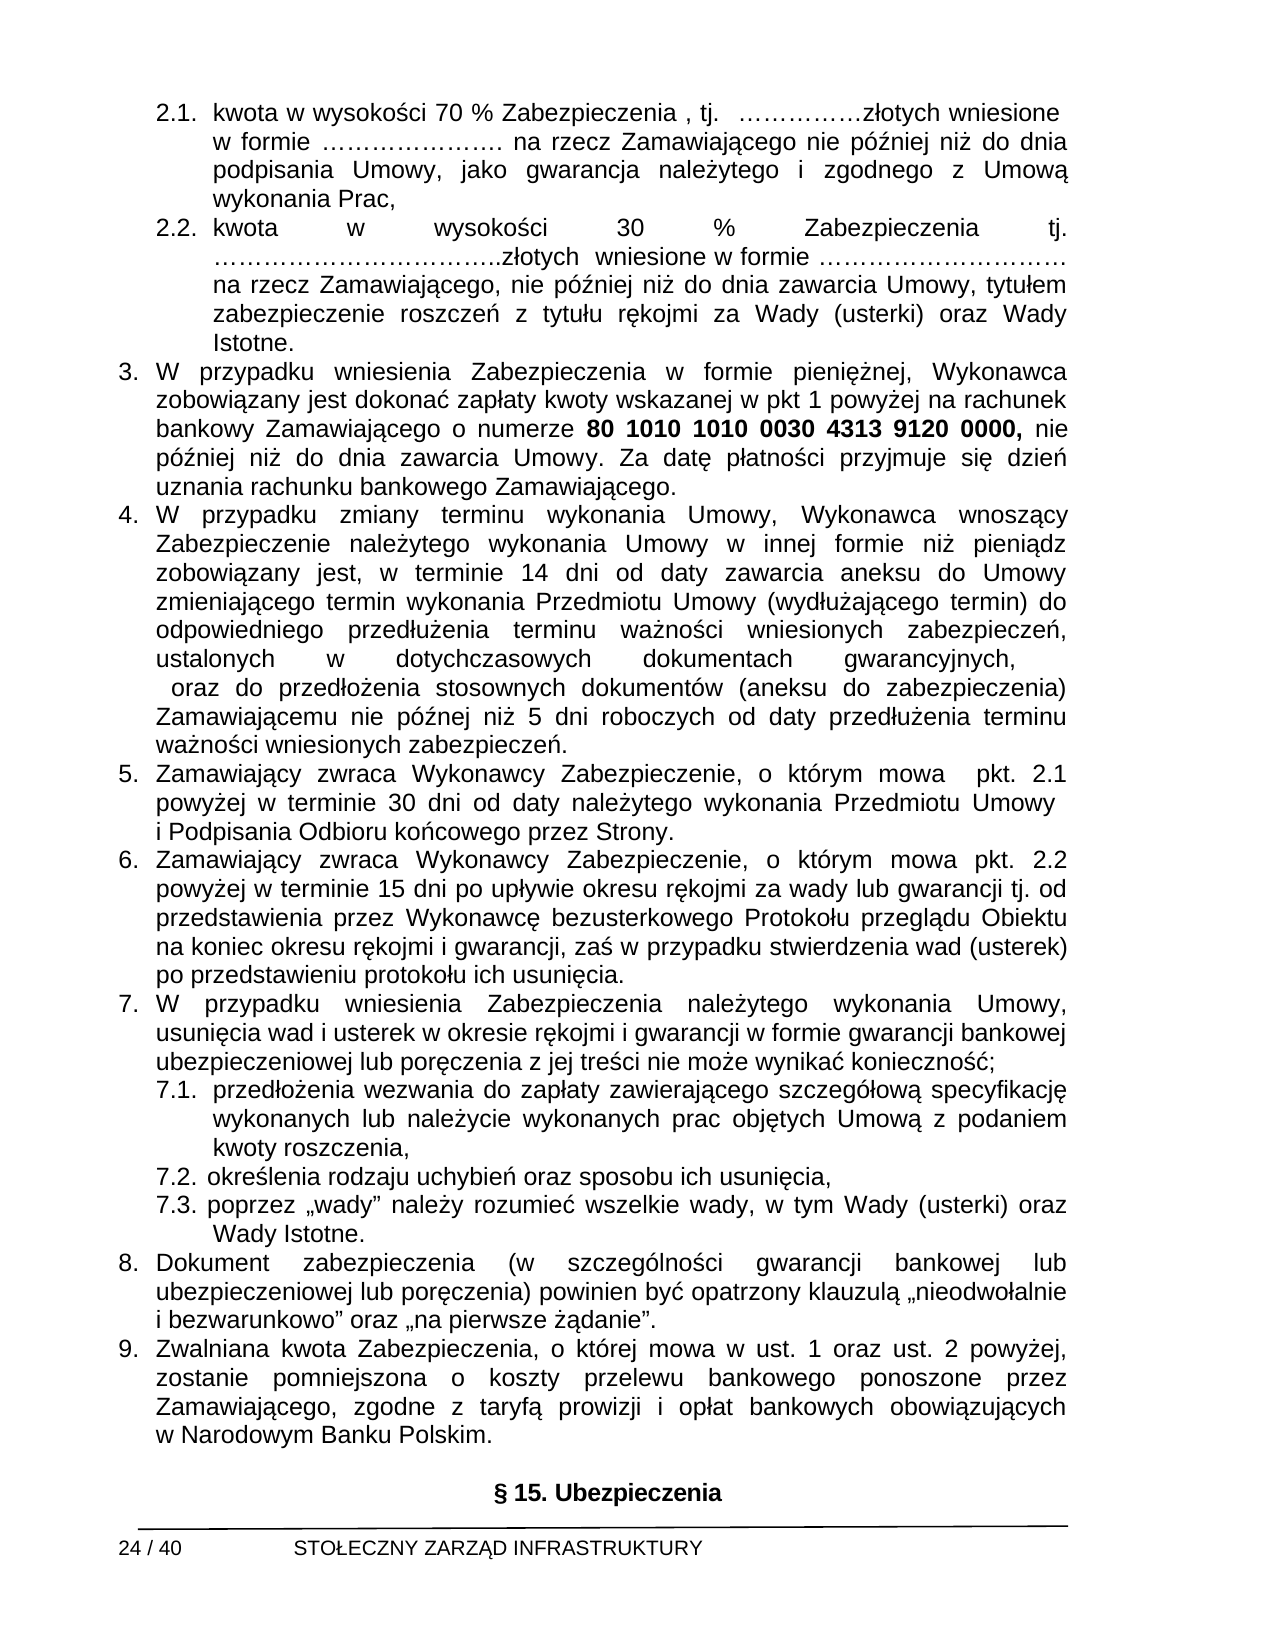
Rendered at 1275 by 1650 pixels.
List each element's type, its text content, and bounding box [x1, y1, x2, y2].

list określenia rodzaju uchybień oraz sposobu ich usunięcia, [156, 1162, 1068, 1190]
list Dokument zabezpieczenia (w szczególności gwarancji bankowej lub ubezpieczeniowej lub poręczenia) powinien być opatrzony klauzulą „nieodwołalnie i bezwarunkowo” oraz „na pierwsze żądanie”. [118, 1248, 1068, 1334]
list kwota w wysokości 30 % Zabezpieczenia tj. ……………………………..złotych wniesione w formie ………………………… na rzecz Zamawiającego, nie później niż do dnia zawarcia Umowy, tytułem zabezpieczenie roszczeń z tytułu rękojmi za Wady (usterki) oraz Wady Istotne. [156, 213, 1068, 357]
list poprzez „wady” należy rozumieć wszelkie wady, w tym Wady (usterki) oraz Wady Istotne. [156, 1190, 1068, 1248]
list W przypadku zmiany terminu wykonania Umowy, Wykonawca wnoszący Zabezpieczenie należytego wykonania Umowy w innej formie niż pieniądz zobowiązany jest, w terminie 14 dni od daty zawarcia aneksu do Umowy zmieniającego termin wykonania Przedmiotu Umowy (wydłużającego termin) do odpowiedniego przedłużenia terminu ważności wniesionych zabezpieczeń, ustalonych w dotychczasowych dokumentach gwarancyjnych, oraz do przedłożenia stosownych dokumentów (aneksu do zabezpieczenia) Zamawiającemu nie późnej niż 5 dni roboczych od daty przedłużenia terminu ważności wniesionych zabezpieczeń. [118, 500, 1068, 759]
list Zamawiający zwraca Wykonawcy Zabezpieczenie, o którym mowa pkt. 2.2 powyżej w terminie 15 dni po upływie okresu rękojmi za wady lub gwarancji tj. od przedstawienia przez Wykonawcę bezusterkowego Protokołu przeglądu Obiektu na koniec okresu rękojmi i gwarancji, zaś w przypadku stwierdzenia wad (usterek) po przedstawieniu protokołu ich usunięcia. [118, 845, 1068, 989]
list W przypadku wniesienia Zabezpieczenia należytego wykonania Umowy, usunięcia wad i usterek w okresie rękojmi i gwarancji w formie gwarancji bankowej ubezpieczeniowej lub poręczenia z jej treści nie może wynikać konieczność; [118, 989, 1068, 1075]
list przedłożenia wezwania do zapłaty zawierającego szczegółową specyfikację wykonanych lub należycie wykonanych prac objętych Umową z podaniem kwoty roszczenia, [156, 1075, 1068, 1162]
text § 15. Ubezpieczenia [148, 1478, 1068, 1507]
list Zamawiający zwraca Wykonawcy Zabezpieczenie, o którym mowa pkt. 2.1 powyżej w terminie 30 dni od daty należytego wykonania Przedmiotu Umowy i Podpisania Odbioru końcowego przez Strony. [118, 759, 1068, 845]
list kwota w wysokości 70 % Zabezpieczenia , tj. ……………złotych wniesione w formie …………………. na rzecz Zamawiającego nie później niż do dnia podpisania Umowy, jako gwarancja należytego i zgodnego z Umową wykonania Prac, [156, 98, 1068, 213]
list Zwalniana kwota Zabezpieczenia, o której mowa w ust. 1 oraz ust. 2 powyżej, zostanie pomniejszona o koszty przelewu bankowego ponoszone przez Zamawiającego, zgodne z taryfą prowizji i opłat bankowych obowiązujących w Narodowym Banku Polskim. [118, 1334, 1068, 1449]
list W przypadku wniesienia Zabezpieczenia w formie pieniężnej, Wykonawca zobowiązany jest dokonać zapłaty kwoty wskazanej w pkt 1 powyżej na rachunek bankowy Zamawiającego o numerze 80 1010 1010 0030 4313 9120 0000, nie później niż do dnia zawarcia Umowy. Za datę płatności przyjmuje się dzień uznania rachunku bankowego Zamawiającego. [118, 357, 1068, 500]
